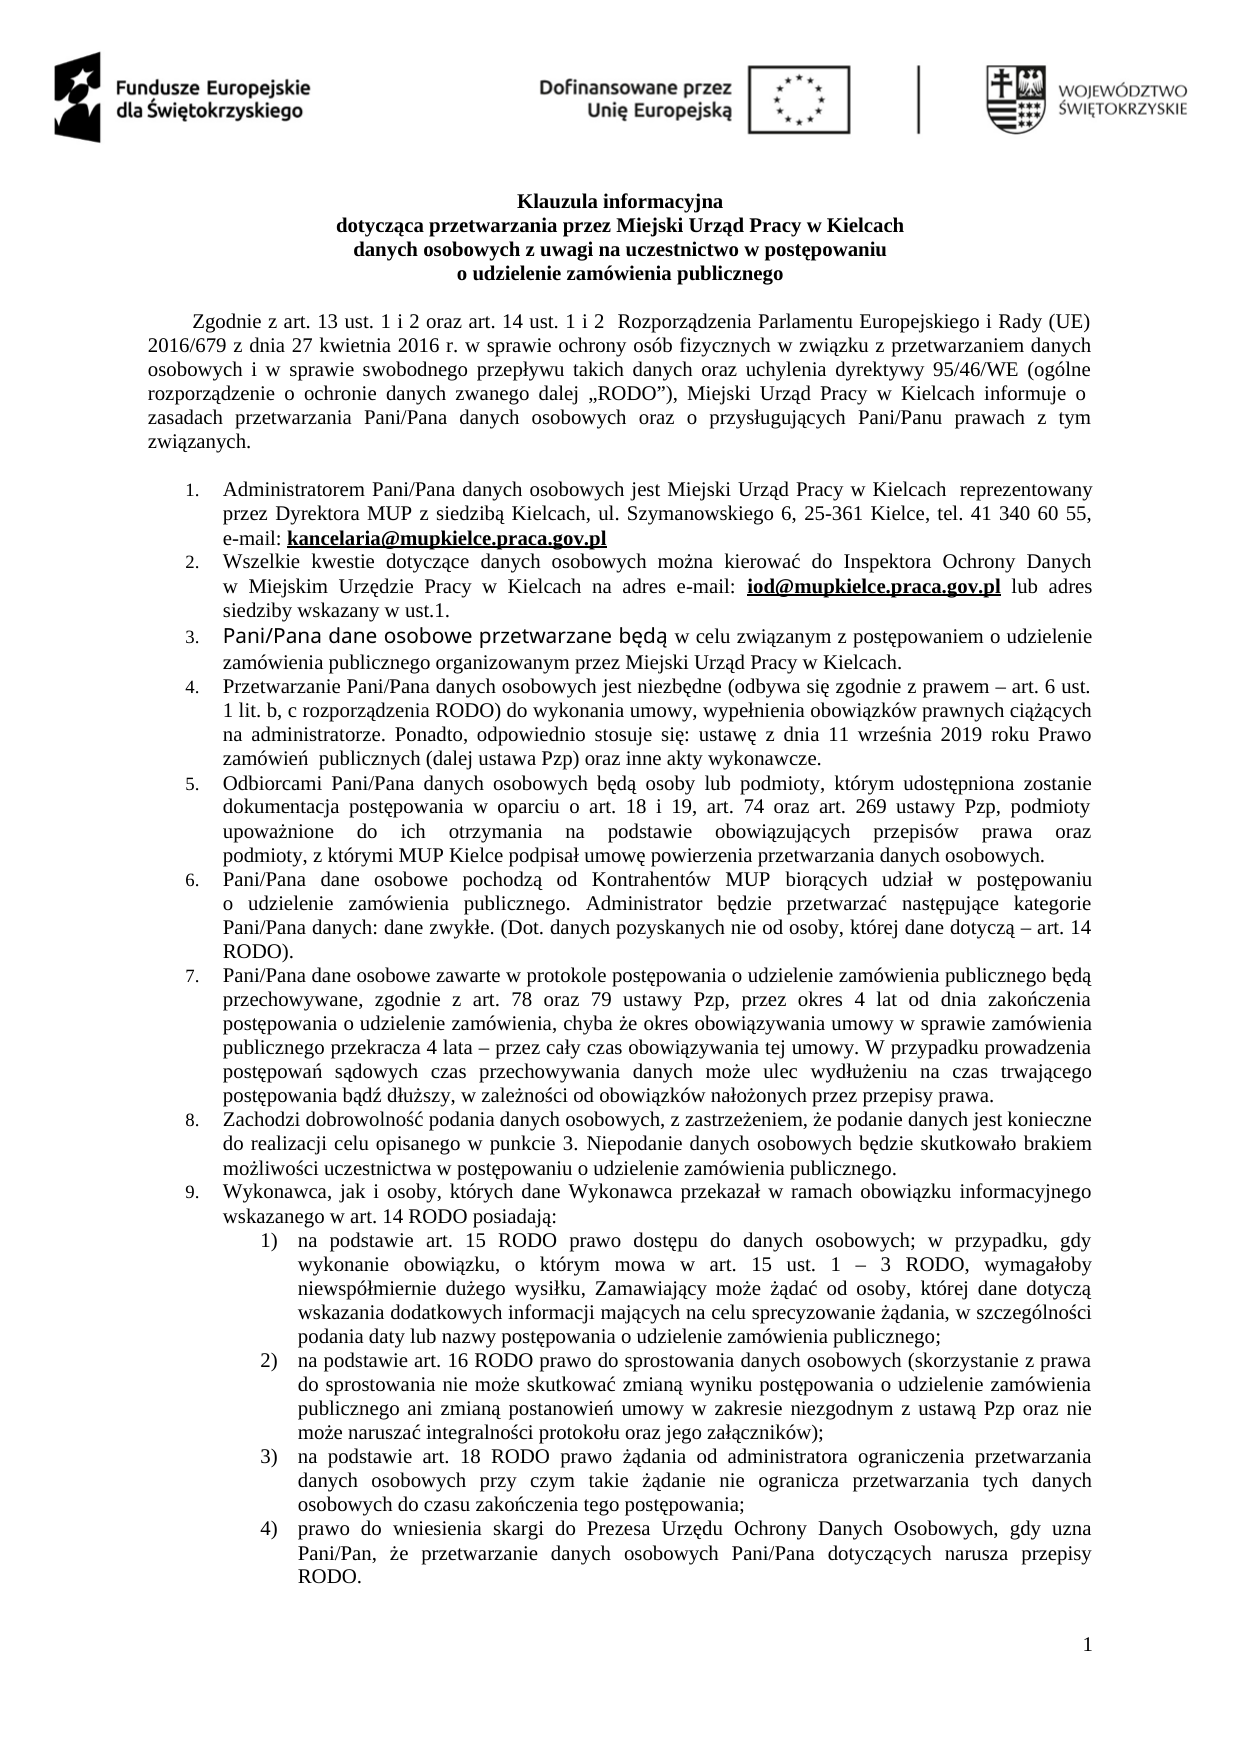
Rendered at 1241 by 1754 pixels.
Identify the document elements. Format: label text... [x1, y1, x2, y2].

list Odbiorcami Pani/Pana danych osobowych będą osoby lub podmioty, którym udostępniona zostanie dokumentacja postępowania w oparciu o art. 18 i 19, art. 74 oraz art. 269 ustawy Pzp, podmioty upoważnione do ich otrzymania na podstawie obowiązujących przepisów prawa oraz podmioty, z którymi MUP Kielce podpisał umowę powierzenia przetwarzania danych osobowych. [185, 770, 1093, 867]
text dotycząca przetwarzania przez Miejski Urząd Pracy w Kielcach [148, 213, 1093, 237]
list Wszelkie kwestie dotyczące danych osobowych można kierować do Inspektora Ochrony Danych w Miejskim Urzędzie Pracy w Kielcach na adres e-mail: iod@mupkielce.praca.gov.pl lub adres siedziby wskazany w ust.1. [185, 549, 1093, 622]
list Przetwarzanie Pani/Pana danych osobowych jest niezbędne (odbywa się zgodnie z prawem – art. 6 ust. 1 lit. b, c rozporządzenia RODO) do wykonania umowy, wypełnienia obowiązków prawnych ciążących na administratorze. Ponadto, odpowiednio stosuje się: ustawę z dnia 11 września 2019 roku Prawo zamówień publicznych (dalej ustawa Pzp) oraz inne akty wykonawcze. [185, 674, 1093, 770]
text Klauzula informacyjna [148, 189, 1093, 213]
list Administratorem Pani/Pana danych osobowych jest Miejski Urząd Pracy w Kielcach reprezentowany przez Dyrektora MUP z siedzibą Kielcach, ul. Szymanowskiego 6, 25-361 Kielce, tel. 41 340 60 55, e-mail: kancelaria@mupkielce.praca.gov.pl [185, 477, 1093, 549]
list na podstawie art. 15 RODO prawo dostępu do danych osobowych; w przypadku, gdy wykonanie obowiązku, o którym mowa w art. 15 ust. 1 – 3 RODO, wymagałoby niewspółmiernie dużego wysiłku, Zamawiający może żądać od osoby, której dane dotyczą wskazania dodatkowych informacji mających na celu sprecyzowanie żądania, w szczególności podania daty lub nazwy postępowania o udzielenie zamówienia publicznego; [260, 1228, 1093, 1348]
list na podstawie art. 16 RODO prawo do sprostowania danych osobowych (skorzystanie z prawa do sprostowania nie może skutkować zmianą wyniku postępowania o udzielenie zamówienia publicznego ani zmianą postanowień umowy w zakresie niezgodnym z ustawą Pzp oraz nie może naruszać integralności protokołu oraz jego załączników); [260, 1348, 1093, 1444]
list Pani/Pana dane osobowe przetwarzane będą w celu związanym z postępowaniem o udzielenie zamówienia publicznego organizowanym przez Miejski Urząd Pracy w Kielcach. [185, 622, 1093, 674]
list Pani/Pana dane osobowe zawarte w protokole postępowania o udzielenie zamówienia publicznego będą przechowywane, zgodnie z art. 78 oraz 79 ustawy Pzp, przez okres 4 lat od dnia zakończenia postępowania o udzielenie zamówienia, chyba że okres obowiązywania umowy w sprawie zamówienia publicznego przekracza 4 lata – przez cały czas obowiązywania tej umowy. W przypadku prowadzenia postępowań sądowych czas przechowywania danych może ulec wydłużeniu na czas trwającego postępowania bądź dłuższy, w zależności od obowiązków nałożonych przez przepisy prawa. [185, 963, 1093, 1107]
list prawo do wniesienia skargi do Prezesa Urzędu Ochrony Danych Osobowych, gdy uzna Pani/Pan, że przetwarzanie danych osobowych Pani/Pana dotyczących narusza przepisy RODO. [260, 1516, 1093, 1588]
list na podstawie art. 18 RODO prawo żądania od administratora ograniczenia przetwarzania danych osobowych przy czym takie żądanie nie ogranicza przetwarzania tych danych osobowych do czasu zakończenia tego postępowania; [260, 1444, 1093, 1516]
list Zachodzi dobrowolność podania danych osobowych, z zastrzeżeniem, że podanie danych jest konieczne do realizacji celu opisanego w punkcie 3. Niepodanie danych osobowych będzie skutkowało brakiem możliwości uczestnictwa w postępowaniu o udzielenie zamówienia publicznego. [185, 1107, 1093, 1179]
text danych osobowych z uwagi na uczestnictwo w postępowaniu o udzielenie zamówienia publicznego [148, 237, 1093, 285]
list Wykonawca, jak i osoby, których dane Wykonawca przekazał w ramach obowiązku informacyjnego wskazanego w art. 14 RODO posiadają: [185, 1179, 1093, 1228]
list Pani/Pana dane osobowe pochodzą od Kontrahentów MUP biorących udział w postępowaniu o udzielenie zamówienia publicznego. Administrator będzie przetwarzać następujące kategorie Pani/Pana danych: dane zwykłe. (Dot. danych pozyskanych nie od osoby, której dane dotyczą – art. 14 RODO). [185, 867, 1093, 963]
picture [0, 29, 1241, 165]
text Zgodnie z art. 13 ust. 1 i 2 oraz art. 14 ust. 1 i 2 Rozporządzenia Parlamentu Europejskiego i Rady (UE) 2016/679 z dnia 27 kwietnia 2016 r. w sprawie ochrony osób fizycznych w związku z przetwarzaniem danych osobowych i w sprawie swobodnego przepływu takich danych oraz uchylenia dyrektywy 95/46/WE (ogólne rozporządzenie o ochronie danych zwanego dalej „RODO”), Miejski Urząd Pracy w Kielcach informuje o zasadach przetwarzania Pani/Pana danych osobowych oraz o przysługujących Pani/Panu prawach z tym związanych. [148, 309, 1093, 453]
